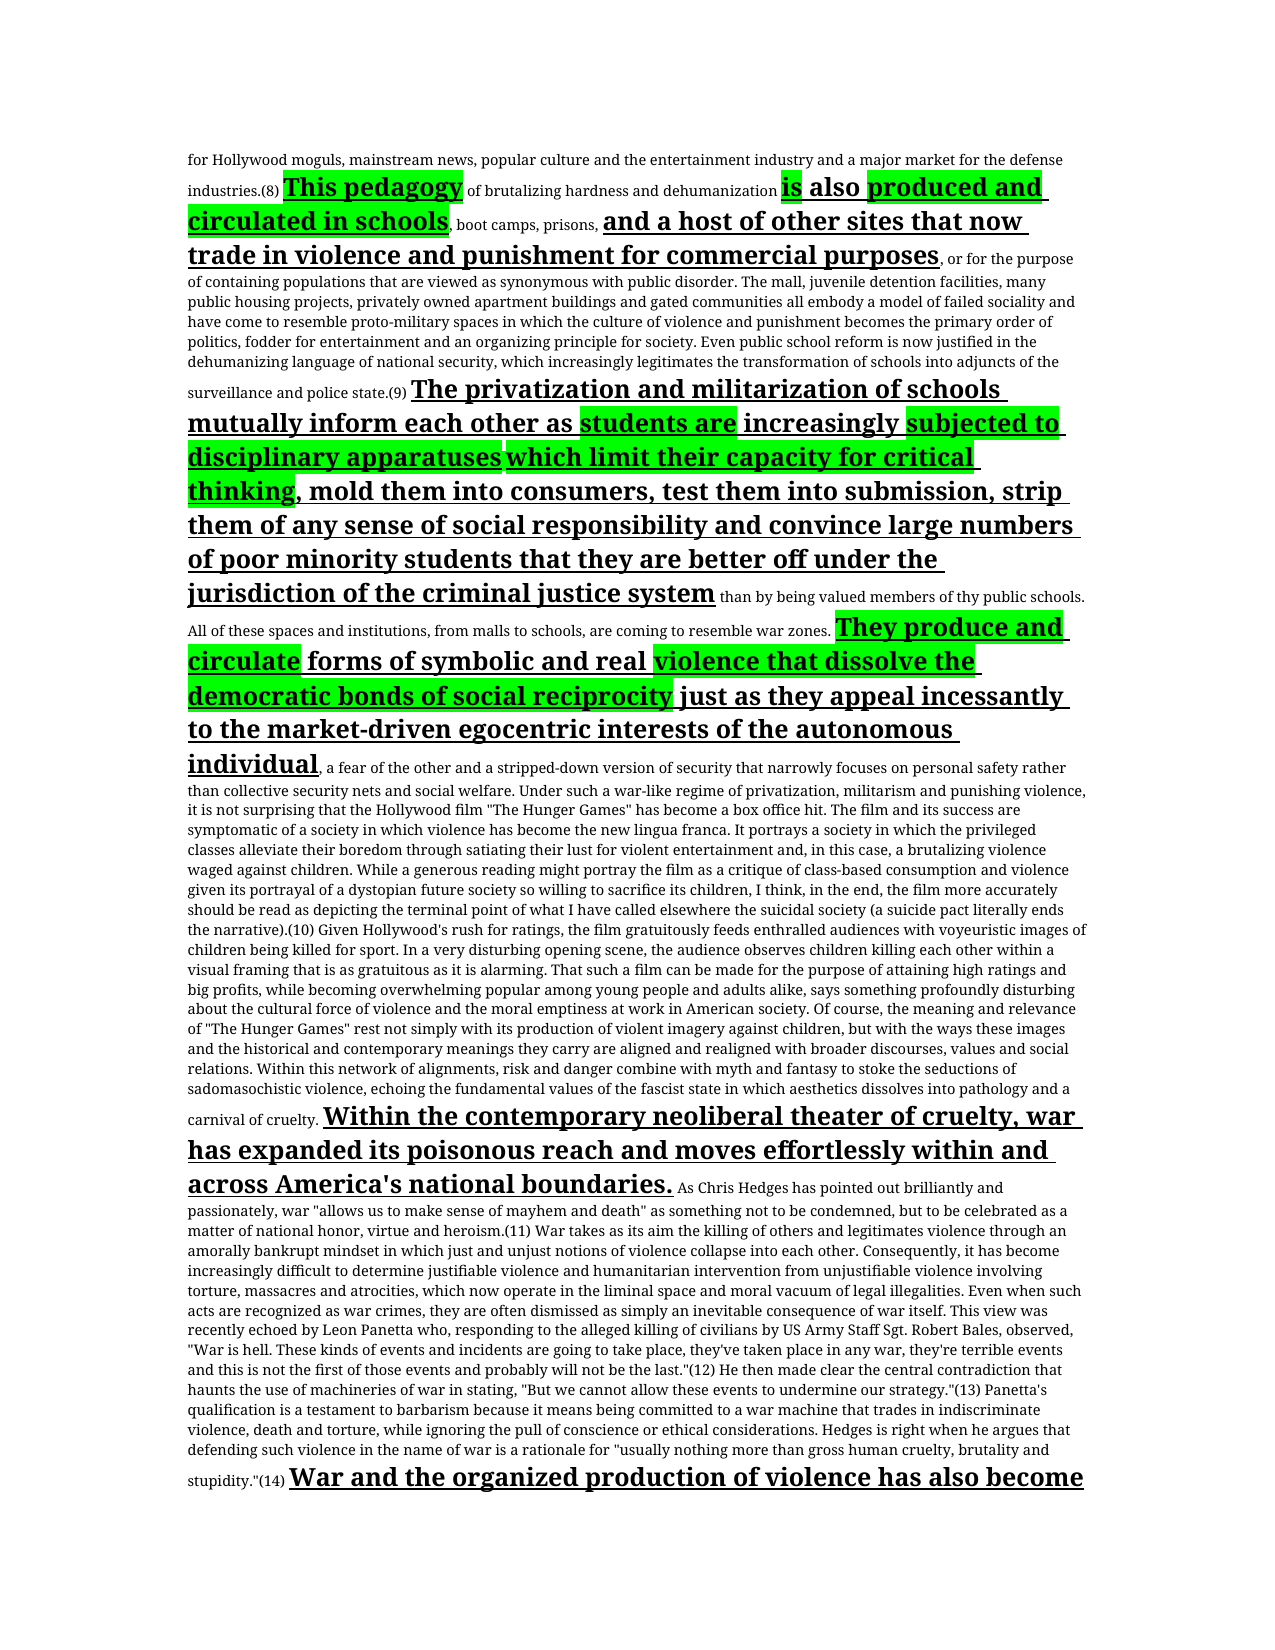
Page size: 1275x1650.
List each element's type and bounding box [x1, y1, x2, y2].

text [187, 150, 1087, 1493]
